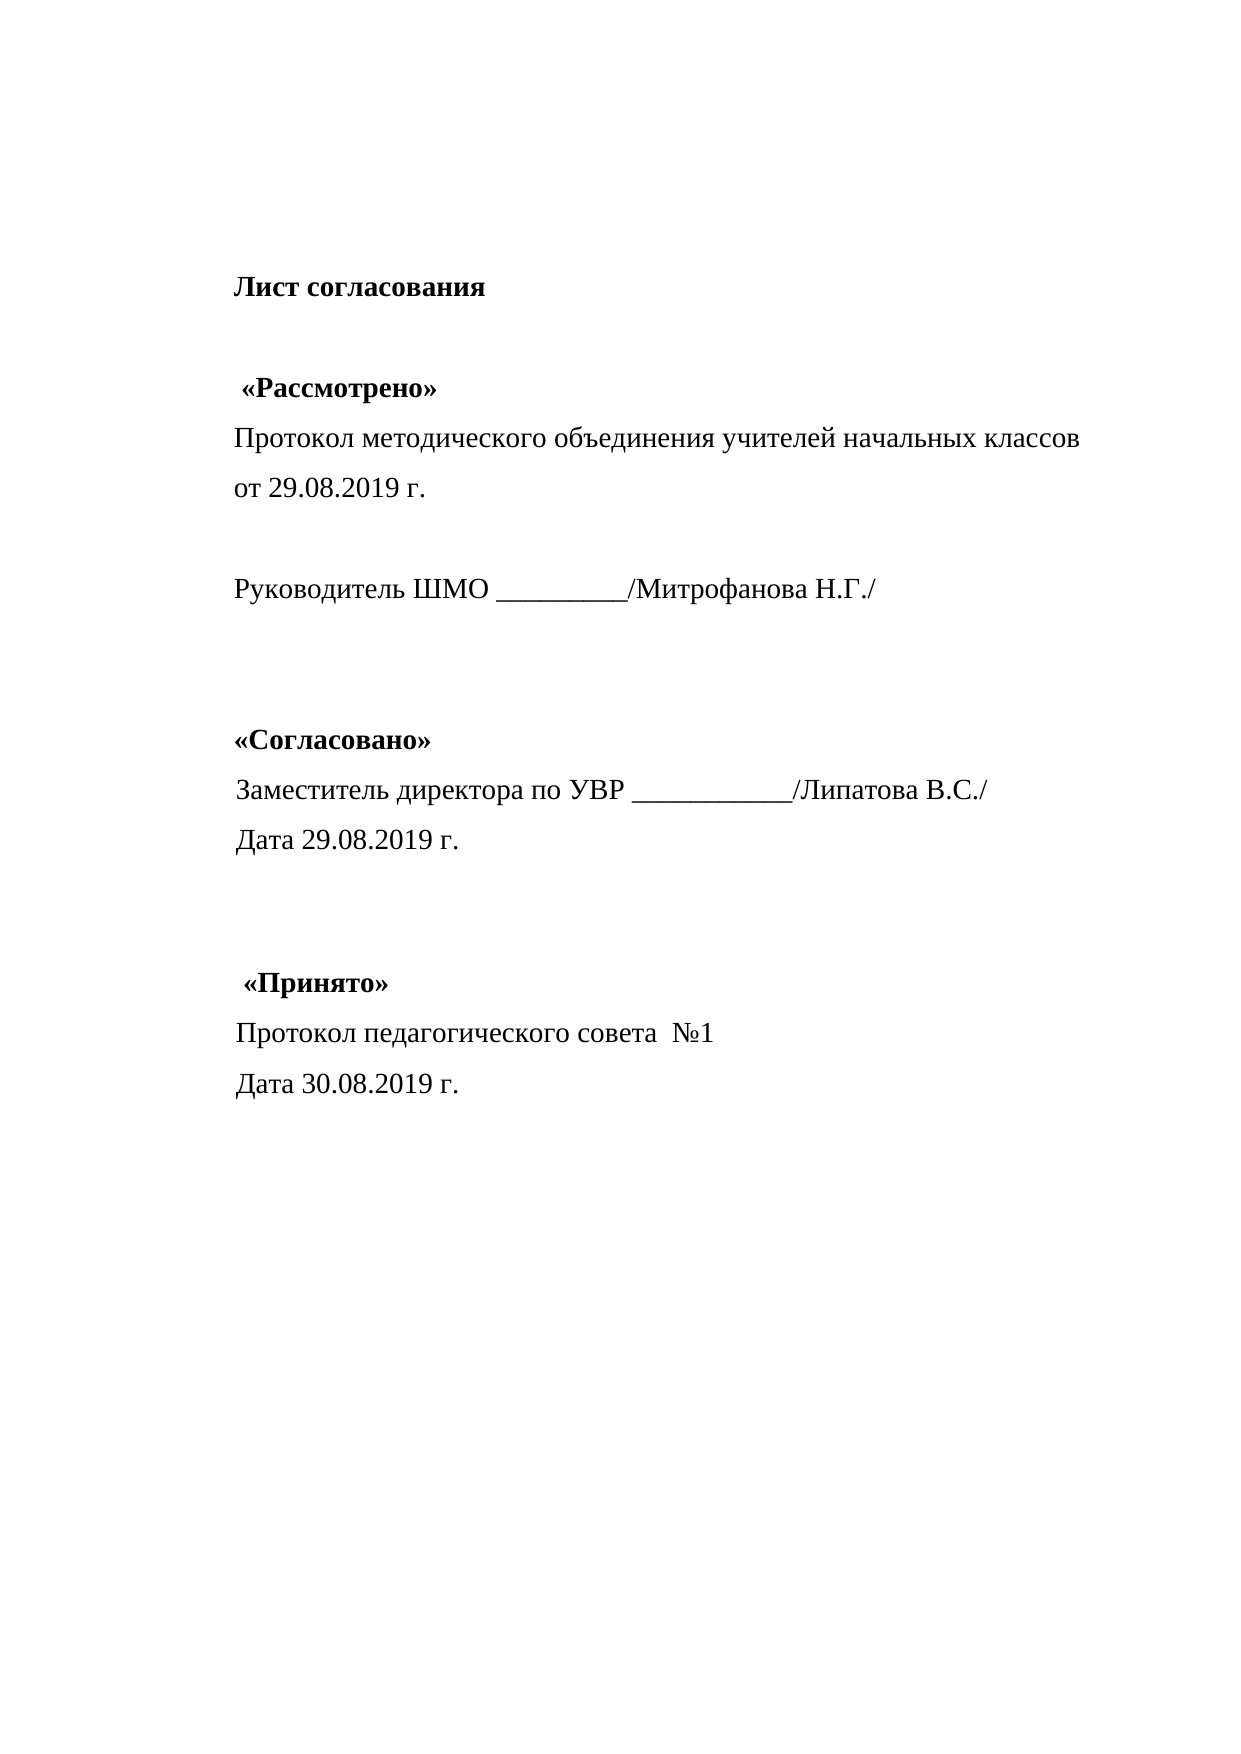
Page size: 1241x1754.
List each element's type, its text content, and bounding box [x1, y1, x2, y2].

text Дата 29.08.2019 г. [177, 822, 1122, 856]
text Протокол педагогического совета №1 [177, 1015, 1122, 1049]
text Руководитель ШМО _________/Митрофанова Н.Г./ [177, 571, 1122, 604]
text Лист согласования [177, 269, 1122, 303]
text Протокол методического объединения учителей начальных классов [177, 420, 1122, 453]
text от 29.08.2019 г. [177, 470, 1122, 504]
text Дата 30.08.2019 г. [177, 1066, 1122, 1099]
text «Рассмотрено» [177, 370, 1122, 403]
text «Согласовано» [177, 722, 1122, 755]
text Заместитель директора по УВР ___________/Липатова В.С./ [177, 772, 1122, 806]
text «Принято» [177, 965, 1122, 999]
